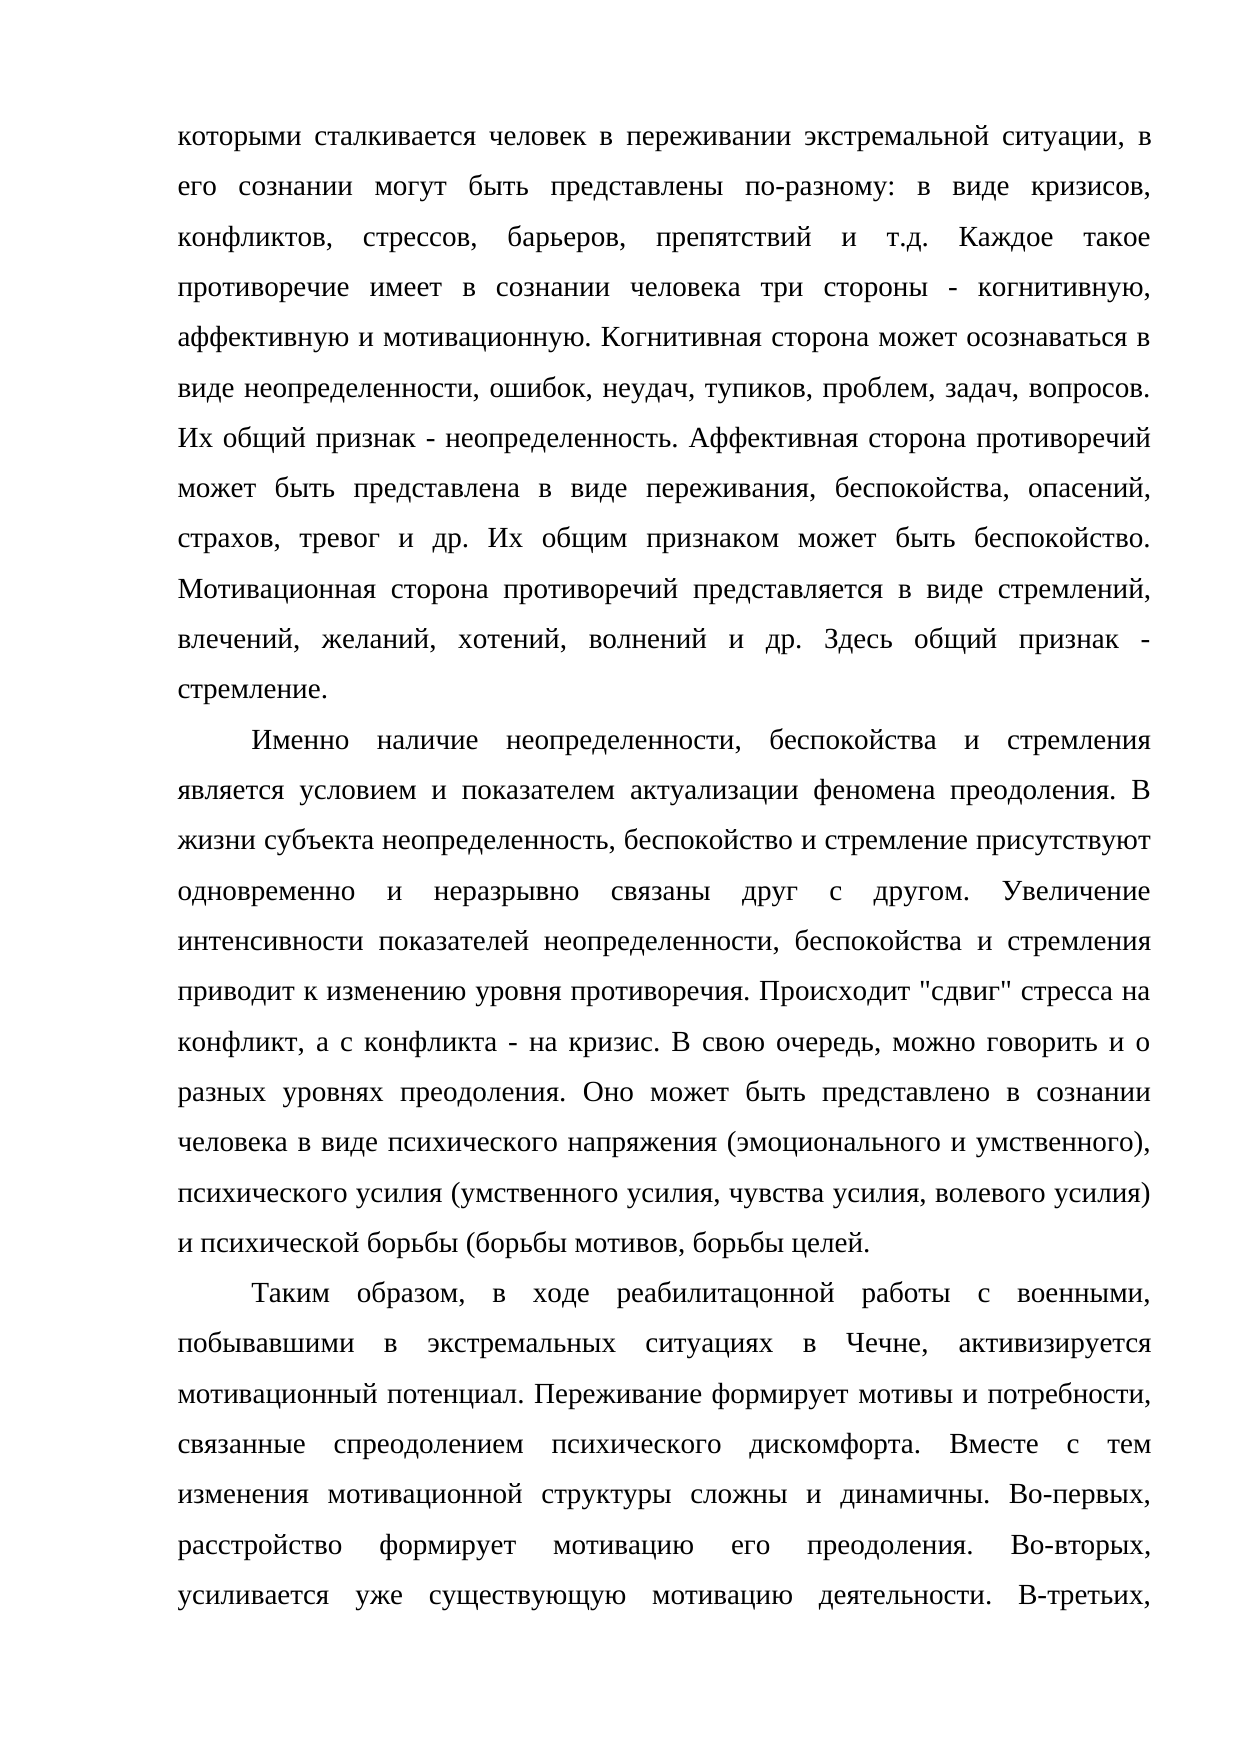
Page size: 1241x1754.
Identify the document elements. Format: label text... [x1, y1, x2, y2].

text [177, 118, 1152, 705]
text Именно наличие неопределенности, беспокойства и стремления является условием и показателем актуализации феномена преодоления. В жизни субъекта неопределенность, беспокойство и стремление присутствуют одновременно и неразрывно связаны друг с другом. Увеличение интенсивности показателей неопределенности, беспокойства и стремления приводит к изменению уровня противоречия. Происходит "сдвиг" стресса на конфликт, а с конфликта - на кризис. В свою очередь, можно говорить и о разных уровнях преодоления. Оно может быть представлено в сознании человека в виде психического напряжения (эмоционального и умственного), психического усилия (умственного усилия, чувства усилия, волевого усилия) и психической борьбы (борьбы мотивов, борьбы целей. [177, 722, 1152, 1258]
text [177, 1275, 1152, 1611]
